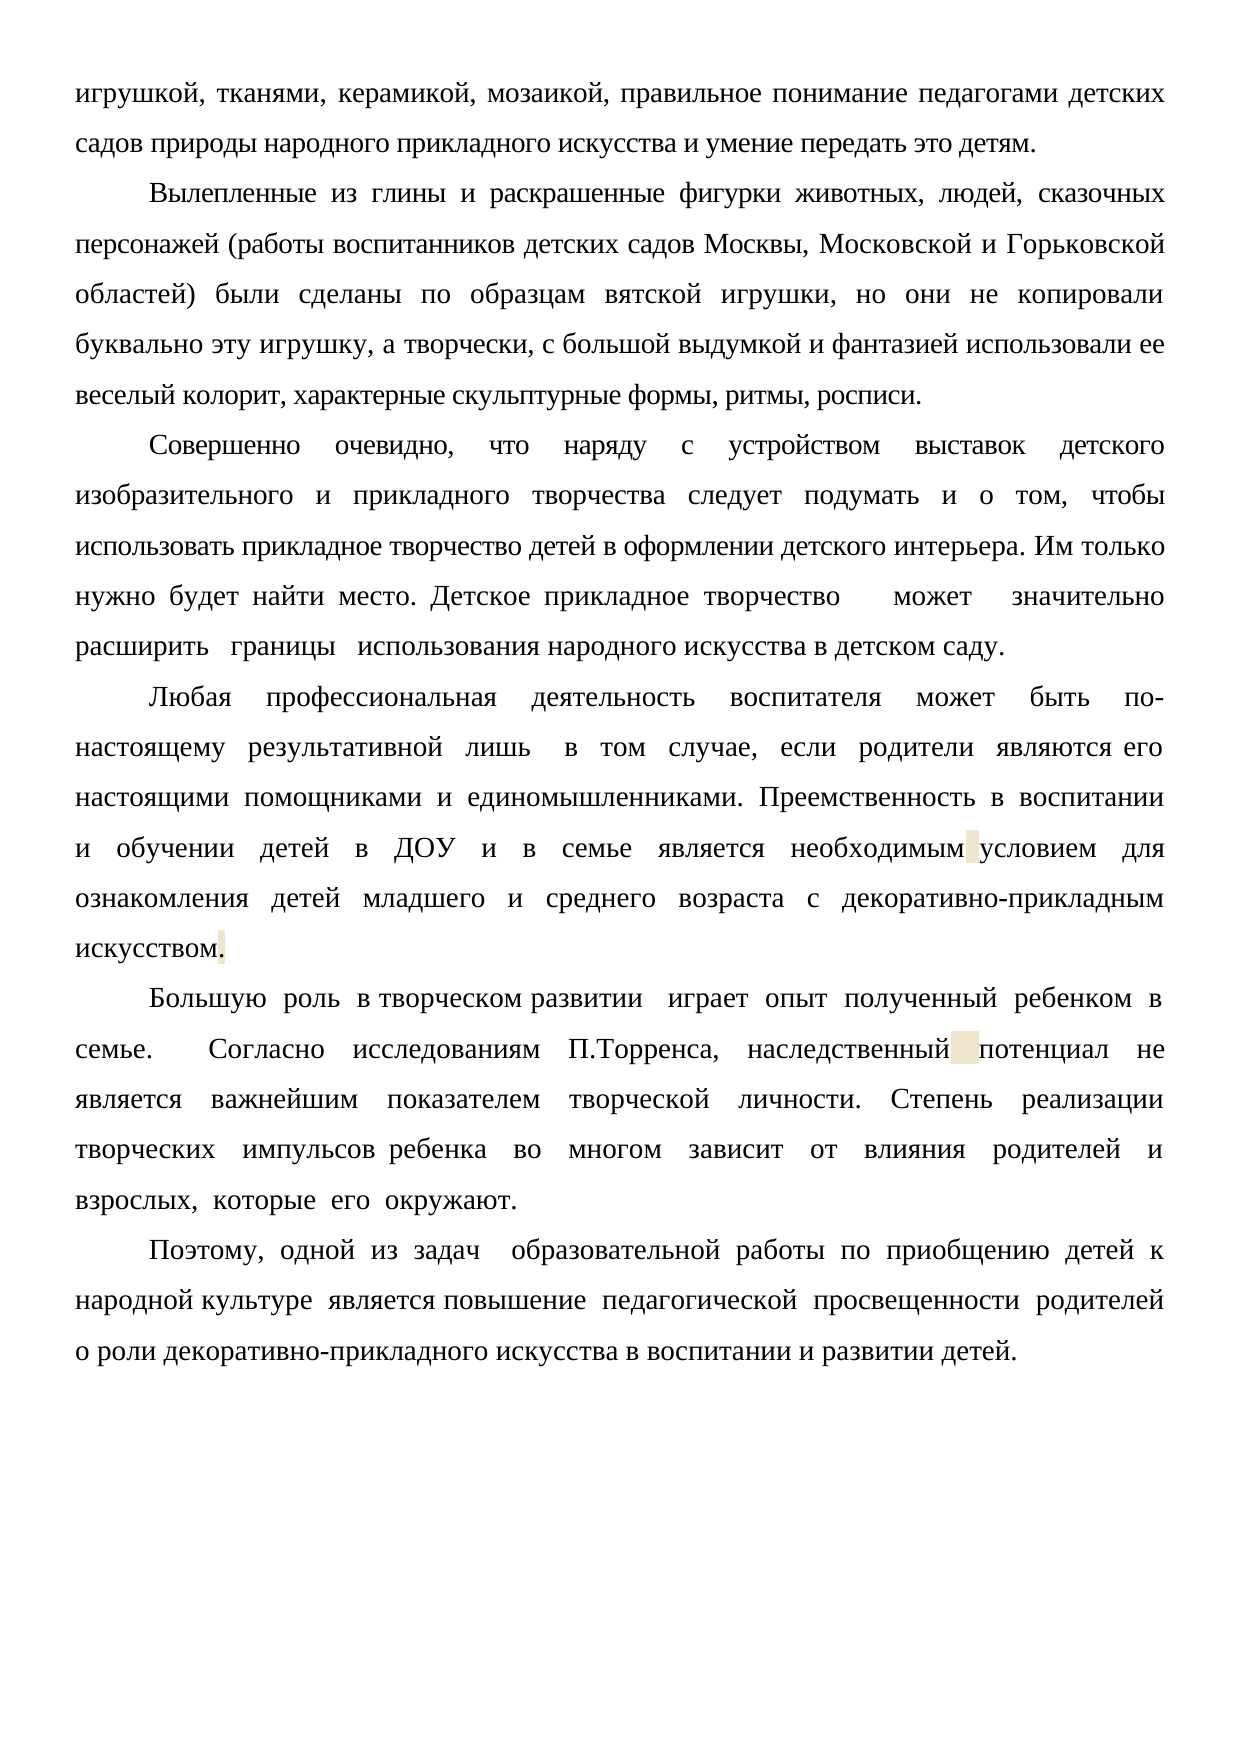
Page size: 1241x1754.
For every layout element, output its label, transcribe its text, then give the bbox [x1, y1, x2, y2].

list Поэтому, одной из задач образовательной работы по приобщению детей к народной культуре является повышение педагогической просвещенности родителей о роли декоративно-прикладного искусства в воспитании и развитии детей. [75, 1232, 1165, 1366]
text Вылепленные из глины и раскрашенные фигурки животных, людей, сказочных персонажей (работы воспитанников детских садов Москвы, Московской и Горьковской областей) были сделаны по образцам вятской игрушки, но они не копировали буквально эту игрушку, а творчески, с большой выдумкой и фантазией использовали ее веселый колорит, характерные скульптурные формы, ритмы, росписи. [75, 176, 1165, 410]
text Совершенно очевидно, что наряду с устройством выставок детского изобразительного и прикладного творчества следует подумать и о том, чтобы использовать прикладное творчество детей в оформлении детского интерьера. Им только нужно будет найти место. Детское прикладное творчество может значительно расширить границы использования народного искусства в детском саду. [75, 427, 1165, 662]
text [75, 75, 1165, 159]
text Любая профессиональная деятельность воспитателя может быть по- настоящему результативной лишь в том случае, если родители являются его настоящими помощниками и единомышленниками. Преемственность в воспитании и обучении детей в ДОУ и в семье является необходимым условием для ознакомления детей младшего и среднего возраста с декоративно-прикладным искусством. [75, 679, 1165, 964]
text Большую роль в творческом развитии играет опыт полученный ребенком в семье. Согласно исследованиям П.Торренса, наследственный потенциал не является важнейшим показателем творческой личности. Степень реализации творческих импульсов ребенка во многом зависит от влияния родителей и взрослых, которые его окружают. [75, 981, 1165, 1215]
